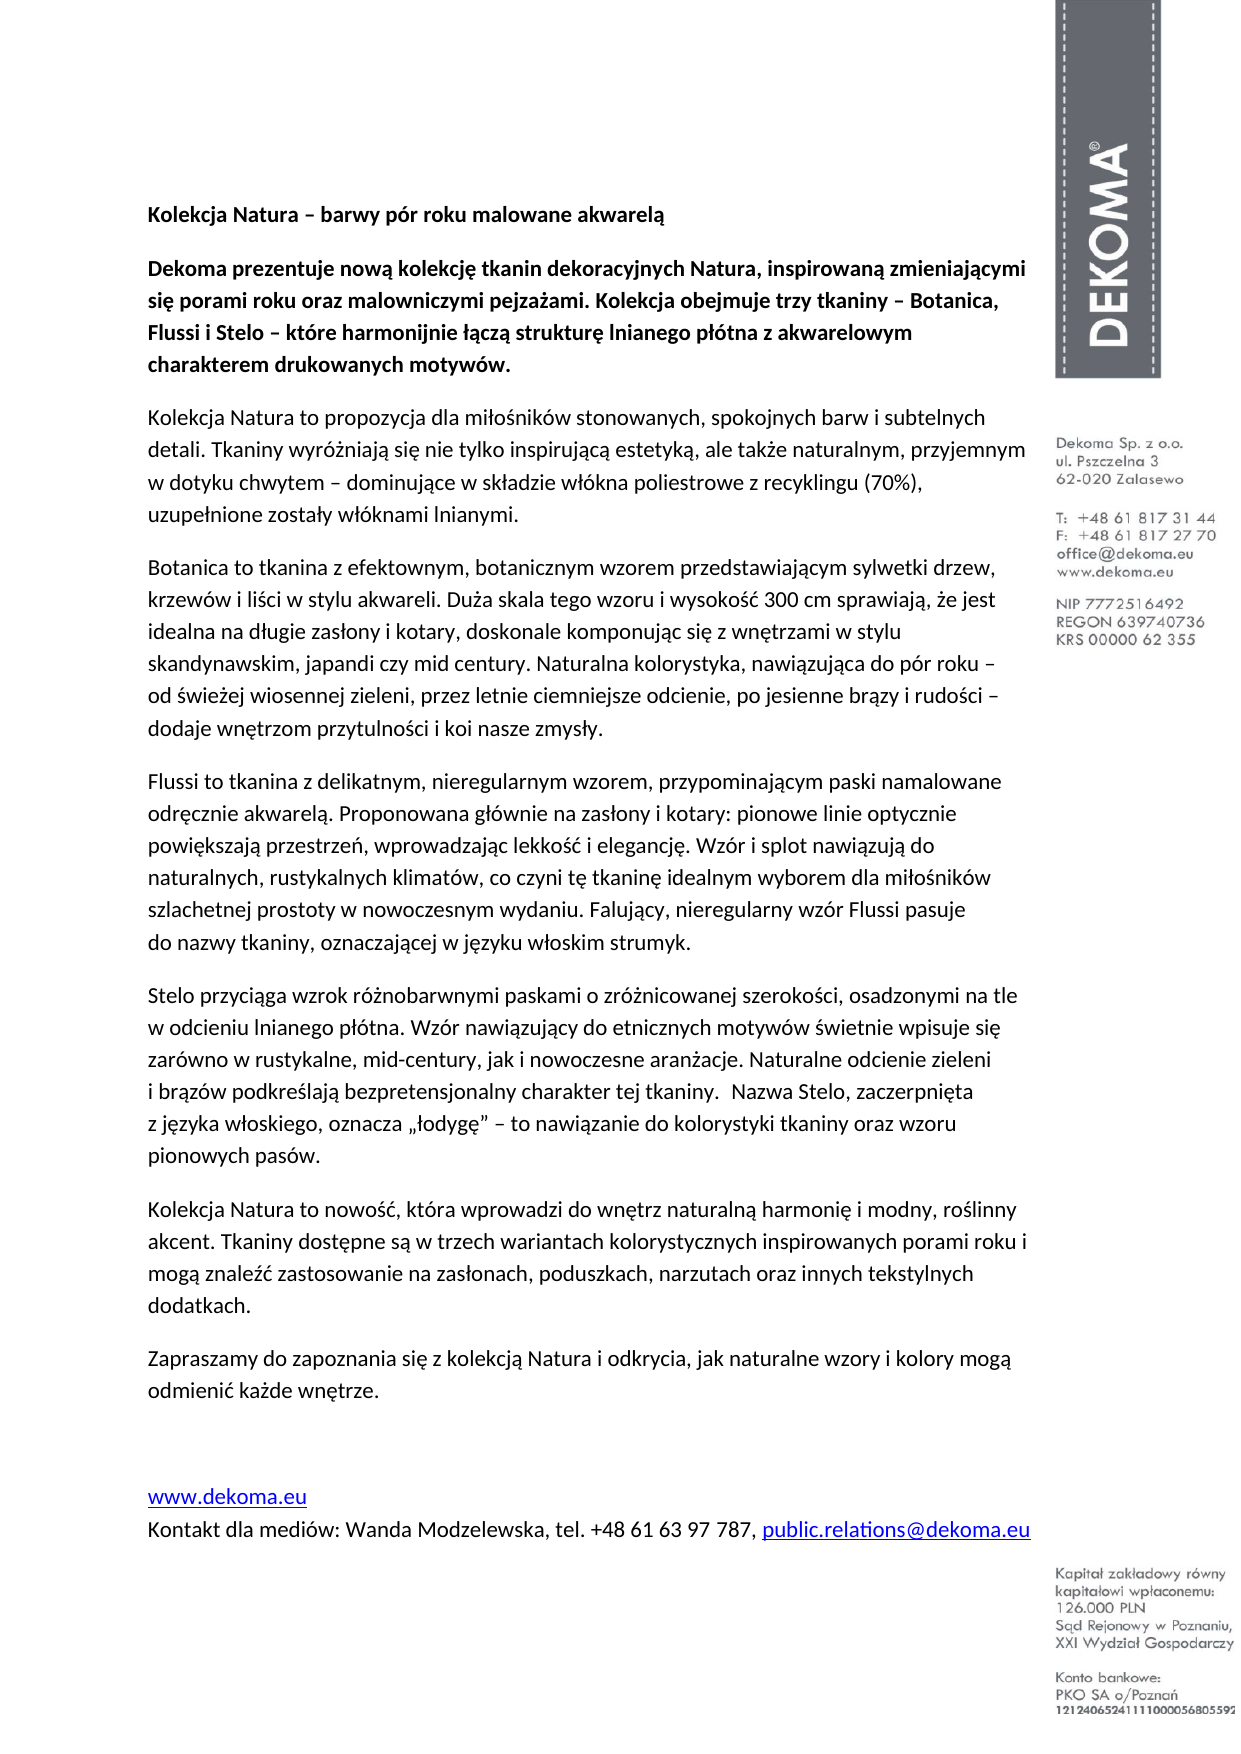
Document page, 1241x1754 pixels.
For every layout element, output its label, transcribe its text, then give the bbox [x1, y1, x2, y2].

text Zapraszamy do zapoznania się z kolekcją Natura i odkrycia, jak naturalne wzory i kolory mogą odmienić każde wnętrze. [148, 1344, 1033, 1404]
text www.dekoma.eu [148, 1482, 1093, 1511]
text Stelo przyciąga wzrok różnobarwnymi paskami o zróżnicowanej szerokości, osadzonymi na tle w odcieniu lnianego płótna. Wzór nawiązujący do etnicznych motywów świetnie wpisuje się zarówno w rustykalne, mid-century, jak i nowoczesne aranżacje. Naturalne odcienie zieleni i brązów podkreślają bezpretensjonalny charakter tej tkaniny. Nazwa Stelo, zaczerpnięta z języka włoskiego, oznacza „łodygę” – to nawiązanie do kolorystyki tkaniny oraz wzoru pionowych pasów. [148, 981, 1033, 1170]
text Botanica to tkanina z efektownym, botanicznym wzorem przedstawiającym sylwetki drzew, krzewów i liści w stylu akwareli. Duża skala tego wzoru i wysokość 300 cm sprawiają, że jest idealna na długie zasłony i kotary, doskonale komponując się z wnętrzami w stylu skandynawskim, japandi czy mid century. Naturalna kolorystyka, nawiązująca do pór roku – od świeżej wiosennej zieleni, przez letnie ciemniejsze odcienie, po jesienne brązy i rudości – dodaje wnętrzom przytulności i koi nasze zmysły. [148, 553, 1033, 742]
text Flussi to tkanina z delikatnym, nieregularnym wzorem, przypominającym paski namalowane odręcznie akwarelą. Proponowana głównie na zasłony i kotary: pionowe linie optycznie powiększają przestrzeń, wprowadzając lekkość i elegancję. Wzór i splot nawiązują do naturalnych, rustykalnych klimatów, co czyni tę tkaninę idealnym wyborem dla miłośników szlachetnej prostoty w nowoczesnym wydaniu. Falujący, nieregularny wzór Flussi pasuje do nazwy tkaniny, oznaczającej w języku włoskim strumyk. [148, 767, 1033, 956]
text Kontakt dla mediów: Wanda Modzelewska, tel. +48 61 63 97 787, public.relations@dekoma.eu [148, 1515, 1093, 1543]
picture [1055, 0, 1235, 1714]
text Dekoma prezentuje nową kolekcję tkanin dekoracyjnych Natura, inspirowaną zmieniającymi się porami roku oraz malowniczymi pejzażami. Kolekcja obejmuje trzy tkaniny – Botanica, Flussi i Stelo – które harmonijnie łączą strukturę lnianego płótna z akwarelowym charakterem drukowanych motywów. [148, 254, 1033, 378]
text Kolekcja Natura to nowość, która wprowadzi do wnętrz naturalną harmonię i modny, roślinny akcent. Tkaniny dostępne są w trzech wariantach kolorystycznych inspirowanych porami roku i mogą znaleźć zastosowanie na zasłonach, poduszkach, narzutach oraz innych tekstylnych dodatkach. [148, 1195, 1033, 1319]
text Kolekcja Natura to propozycja dla miłośników stonowanych, spokojnych barw i subtelnych detali. Tkaniny wyróżniają się nie tylko inspirującą estetyką, ale także naturalnym, przyjemnym w dotyku chwytem – dominujące w składzie włókna poliestrowe z recyklingu (70%), uzupełnione zostały włóknami lnianymi. [148, 403, 1033, 528]
text Kolekcja Natura – barwy pór roku malowane akwarelą [148, 201, 1033, 229]
